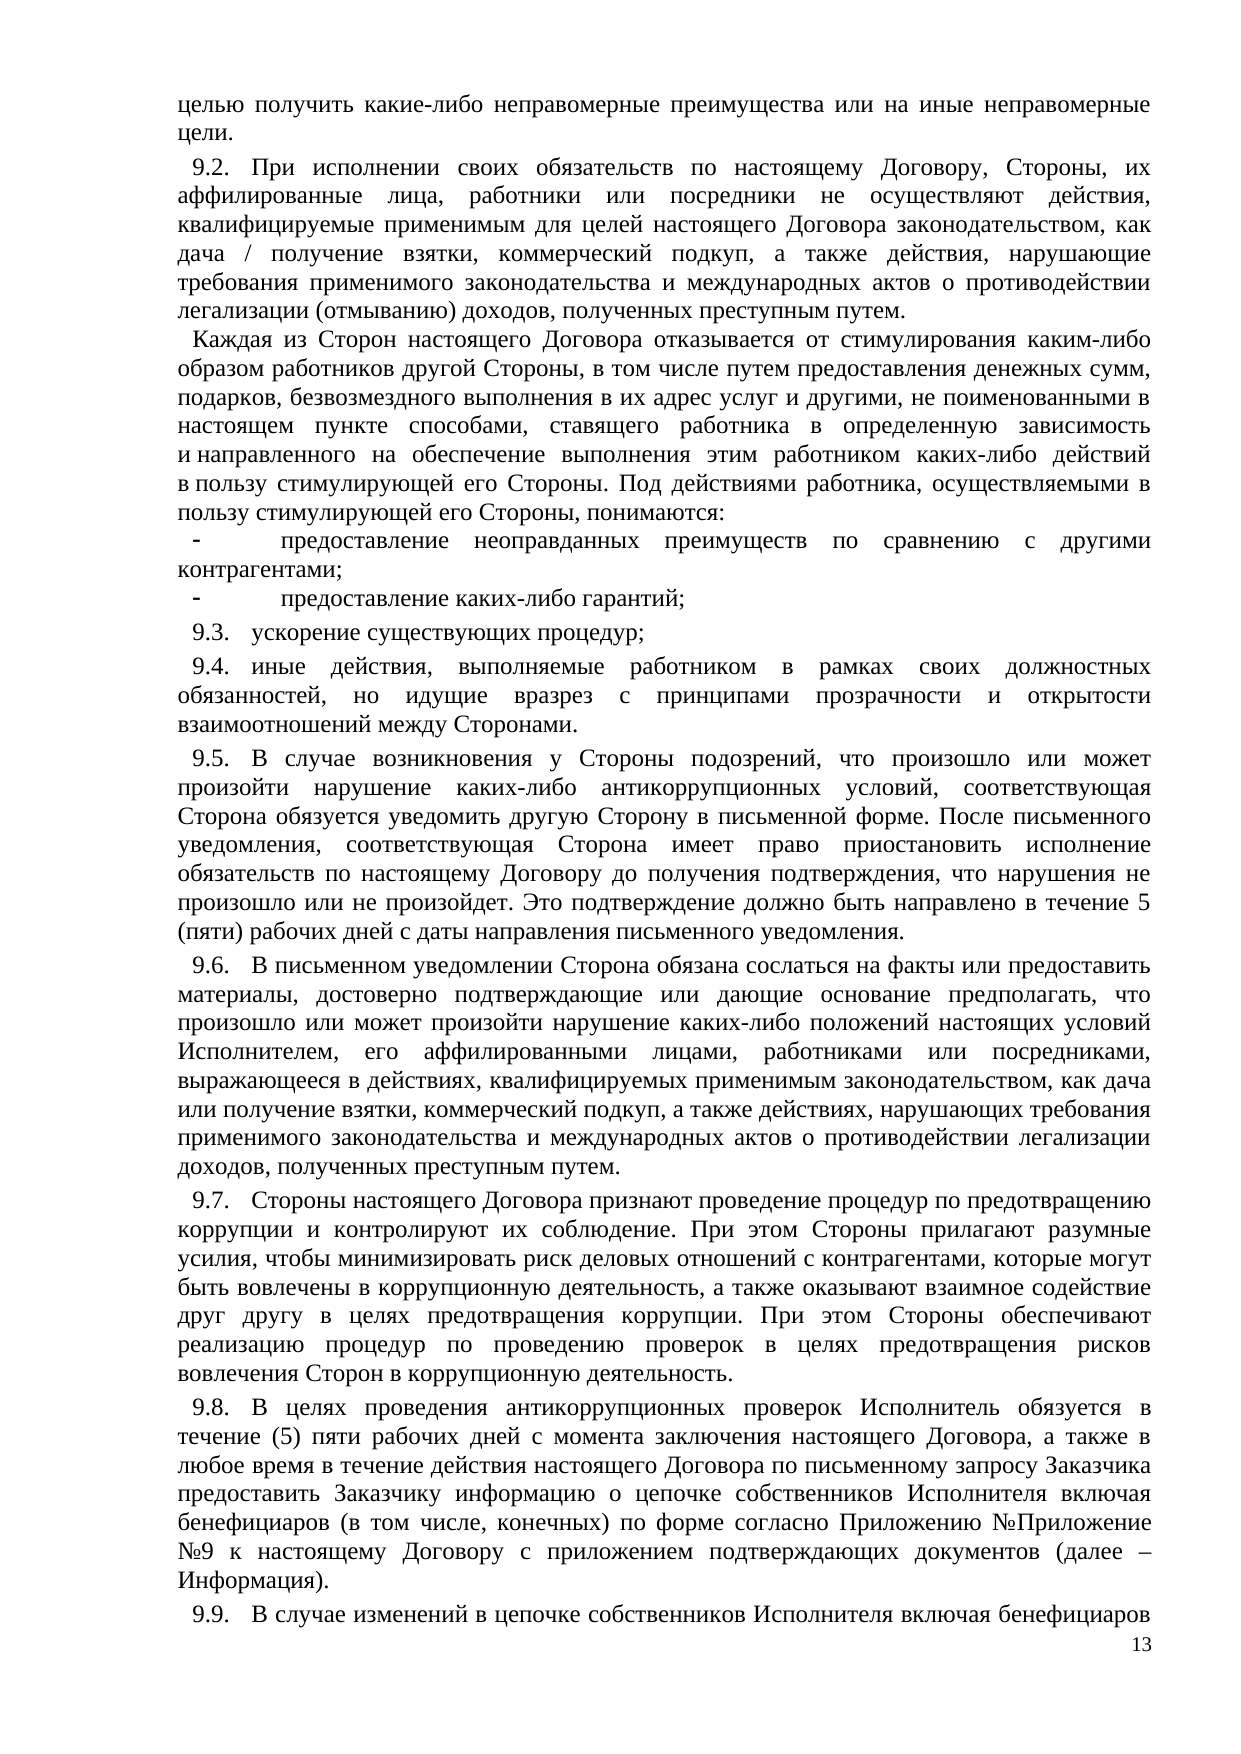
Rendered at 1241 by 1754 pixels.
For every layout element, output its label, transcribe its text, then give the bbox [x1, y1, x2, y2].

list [177, 89, 1152, 146]
list При исполнении своих обязательств по настоящему Договору, Стороны, их аффилированные лица, работники или посредники не осуществляют действия, квалифицируемые применимым для целей настоящего Договора законодательством, как дача / получение взятки, коммерческий подкуп, а также действия, нарушающие требования применимого законодательства и международных актов о противодействии легализации (отмыванию) доходов, полученных преступным путем. [177, 152, 1152, 324]
list предоставление каких-либо гарантий; [177, 583, 1152, 612]
list ускорение существующих процедур; [177, 617, 1152, 646]
list Стороны настоящего Договора признают проведение процедур по предотвращению коррупции и контролируют их соблюдение. При этом Стороны прилагают разумные усилия, чтобы минимизировать риск деловых отношений с контрагентами, которые могут быть вовлечены в коррупционную деятельность, а также оказывают взаимное содействие друг другу в целях предотвращения коррупции. При этом Стороны обеспечивают реализацию процедур по проведению проверок в целях предотвращения рисков вовлечения Сторон в коррупционную деятельность. [177, 1186, 1152, 1387]
list В случае возникновения у Стороны подозрений, что произошло или может произойти нарушение каких-либо антикоррупционных условий, соответствующая Сторона обязуется уведомить другую Сторону в письменной форме. После письменного уведомления, соответствующая Сторона имеет право приостановить исполнение обязательств по настоящему Договору до получения подтверждения, что нарушения не произошло или не произойдет. Это подтверждение должно быть направлено в течение 5 (пяти) рабочих дней с даты направления письменного уведомления. [177, 743, 1152, 944]
text Каждая из Сторон настоящего Договора отказывается от стимулирования каким-либо образом работников другой Стороны, в том числе путем предоставления денежных сумм, подарков, безвозмездного выполнения в их адрес услуг и другими, не поименованными в настоящем пункте способами, ставящего работника в определенную зависимость и направленного на обеспечение выполнения этим работником каких-либо действий в пользу стимулирующей его Стороны. Под действиями работника, осуществляемыми в пользу стимулирующей его Стороны, понимаются: [177, 324, 1152, 525]
list иные действия, выполняемые работником в рамках своих должностных обязанностей, но идущие вразрез с принципами прозрачности и открытости взаимоотношений между Сторонами. [177, 651, 1152, 738]
list В целях проведения антикоррупционных проверок Исполнитель обязуется в течение (5) пяти рабочих дней с момента заключения настоящего Договора, а также в любое время в течение действия настоящего Договора по письменному запросу Заказчика предоставить Заказчику информацию о цепочке собственников Исполнителя включая бенефициаров (в том числе, конечных) по форме согласно Приложению №9 к настоящему Договору с приложением подтверждающих документов (далее – Информация). [177, 1392, 1152, 1593]
list В письменном уведомлении Сторона обязана сослаться на факты или предоставить материалы, достоверно подтверждающие или дающие основание предполагать, что произошло или может произойти нарушение каких-либо положений настоящих условий Исполнителем, его аффилированными лицами, работниками или посредниками, выражающееся в действиях, квалифицируемых применимым законодательством, как дача или получение взятки, коммерческий подкуп, а также действиях, нарушающих требования применимого законодательства и международных актов о противодействии легализации доходов, полученных преступным путем. [177, 950, 1152, 1180]
list предоставление неоправданных преимуществ по сравнению с другими контрагентами; [177, 525, 1152, 583]
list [177, 1599, 1152, 1628]
